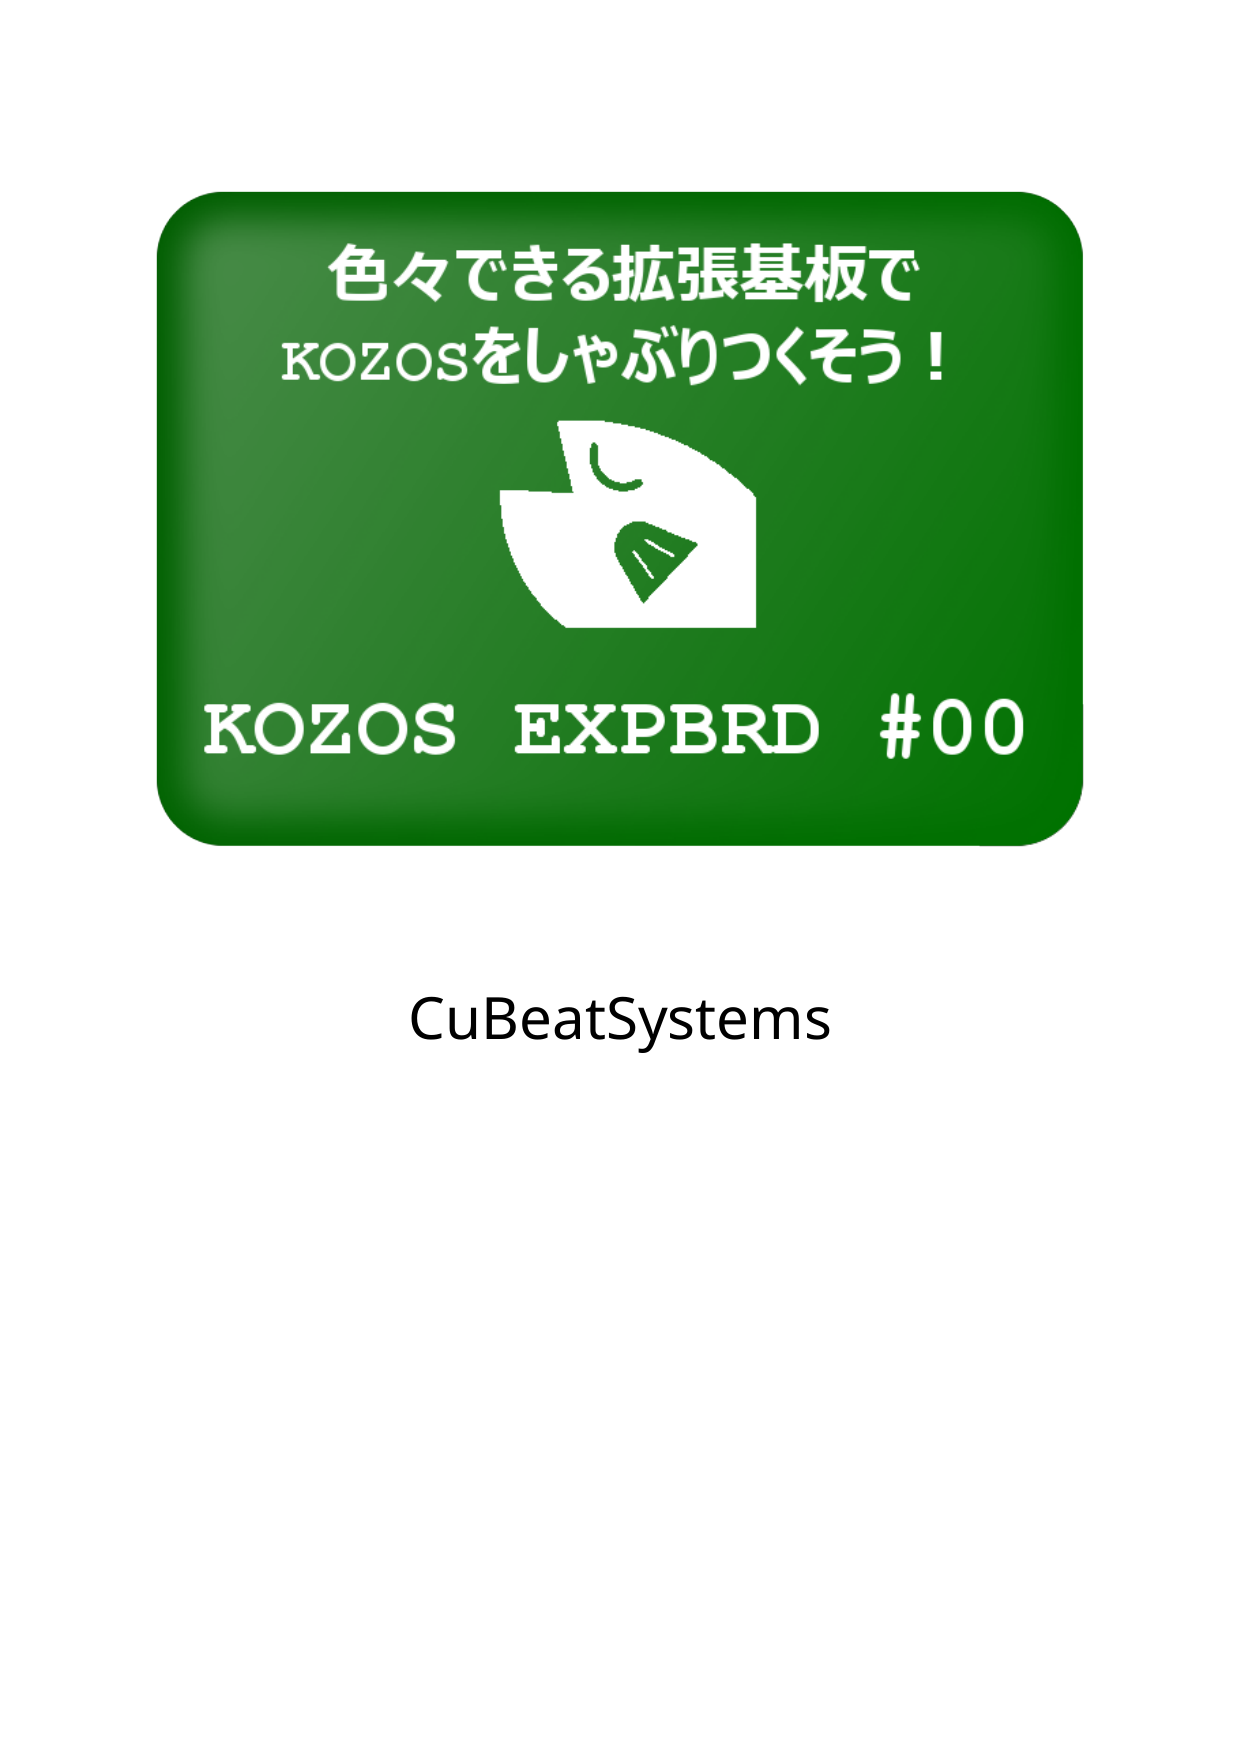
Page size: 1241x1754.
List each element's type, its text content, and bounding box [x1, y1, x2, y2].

picture [75, 110, 1165, 928]
text CuBeatSystems [75, 960, 1165, 1073]
